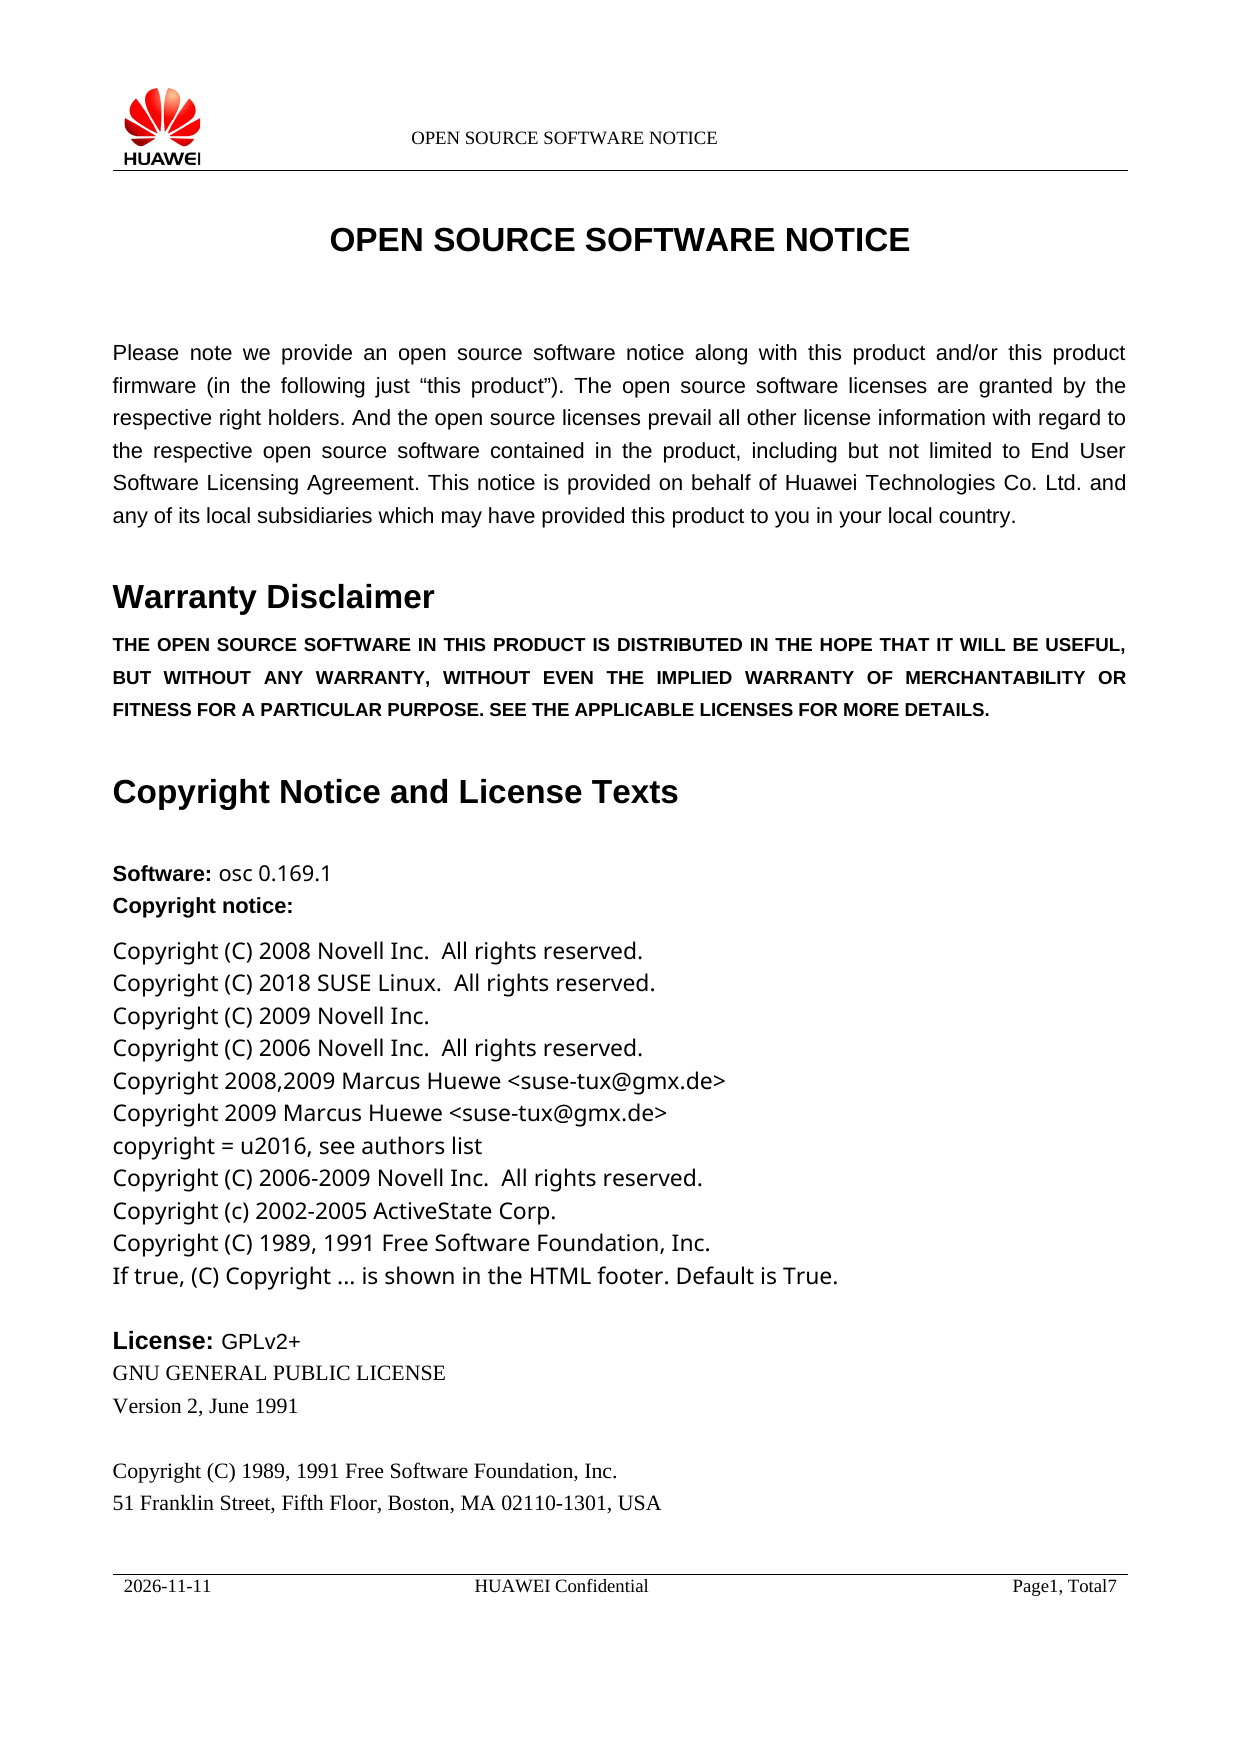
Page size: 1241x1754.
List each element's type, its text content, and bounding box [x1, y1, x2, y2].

text The open source software in this product is distributed in the hope that it will be useful, but WITHOUT ANY WARRANTY, without even the implied warranty of MERCHANTABILITY or FITNESS FOR A PARTICULAR PURPOSE. See the applicable licenses for more details. [112, 629, 1128, 726]
text Warranty Disclaimer [112, 564, 1128, 629]
text Please note we provide an open source software notice along with this product and/or this product firmware (in the following just “this product”). The open source software licenses are granted by the respective right holders. And the open source licenses prevail all other license information with regard to the respective open source software contained in the product, including but not limited to End User Software Licensing Agreement. This notice is provided on behalf of Huawei Technologies Co. Ltd. and any of its local subsidiaries which may have provided this product to you in your local country. [112, 336, 1128, 531]
text Copyright Notice and License Texts [112, 759, 1128, 824]
text Copyright (C) 2008 Novell Inc. All rights reserved. Copyright (C) 2018 SUSE Linux. All rights reserved. Copyright (C) 2009 Novell Inc. Copyright (C) 2006 Novell Inc. All rights reserved. Copyright 2008,2009 Marcus Huewe <suse-tux@gmx.de> Copyright 2009 Marcus Huewe <suse-tux@gmx.de> copyright = u2016, see authors list Copyright (C) 2006-2009 Novell Inc. All rights reserved. Copyright (c) 2002-2005 ActiveState Corp. Copyright (C) 1989, 1991 Free Software Foundation, Inc. If true, (C) Copyright ... is shown in the HTML footer. Default is True. [112, 934, 1128, 1324]
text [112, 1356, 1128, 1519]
text Copyright notice: [112, 889, 1128, 921]
picture [124, 88, 201, 165]
text OPEN SOURCE SOFTWARE NOTICE [112, 206, 1128, 271]
title Software: osc 0.169.1 [112, 856, 1128, 889]
text License: GPLv2+ [112, 1324, 1128, 1356]
